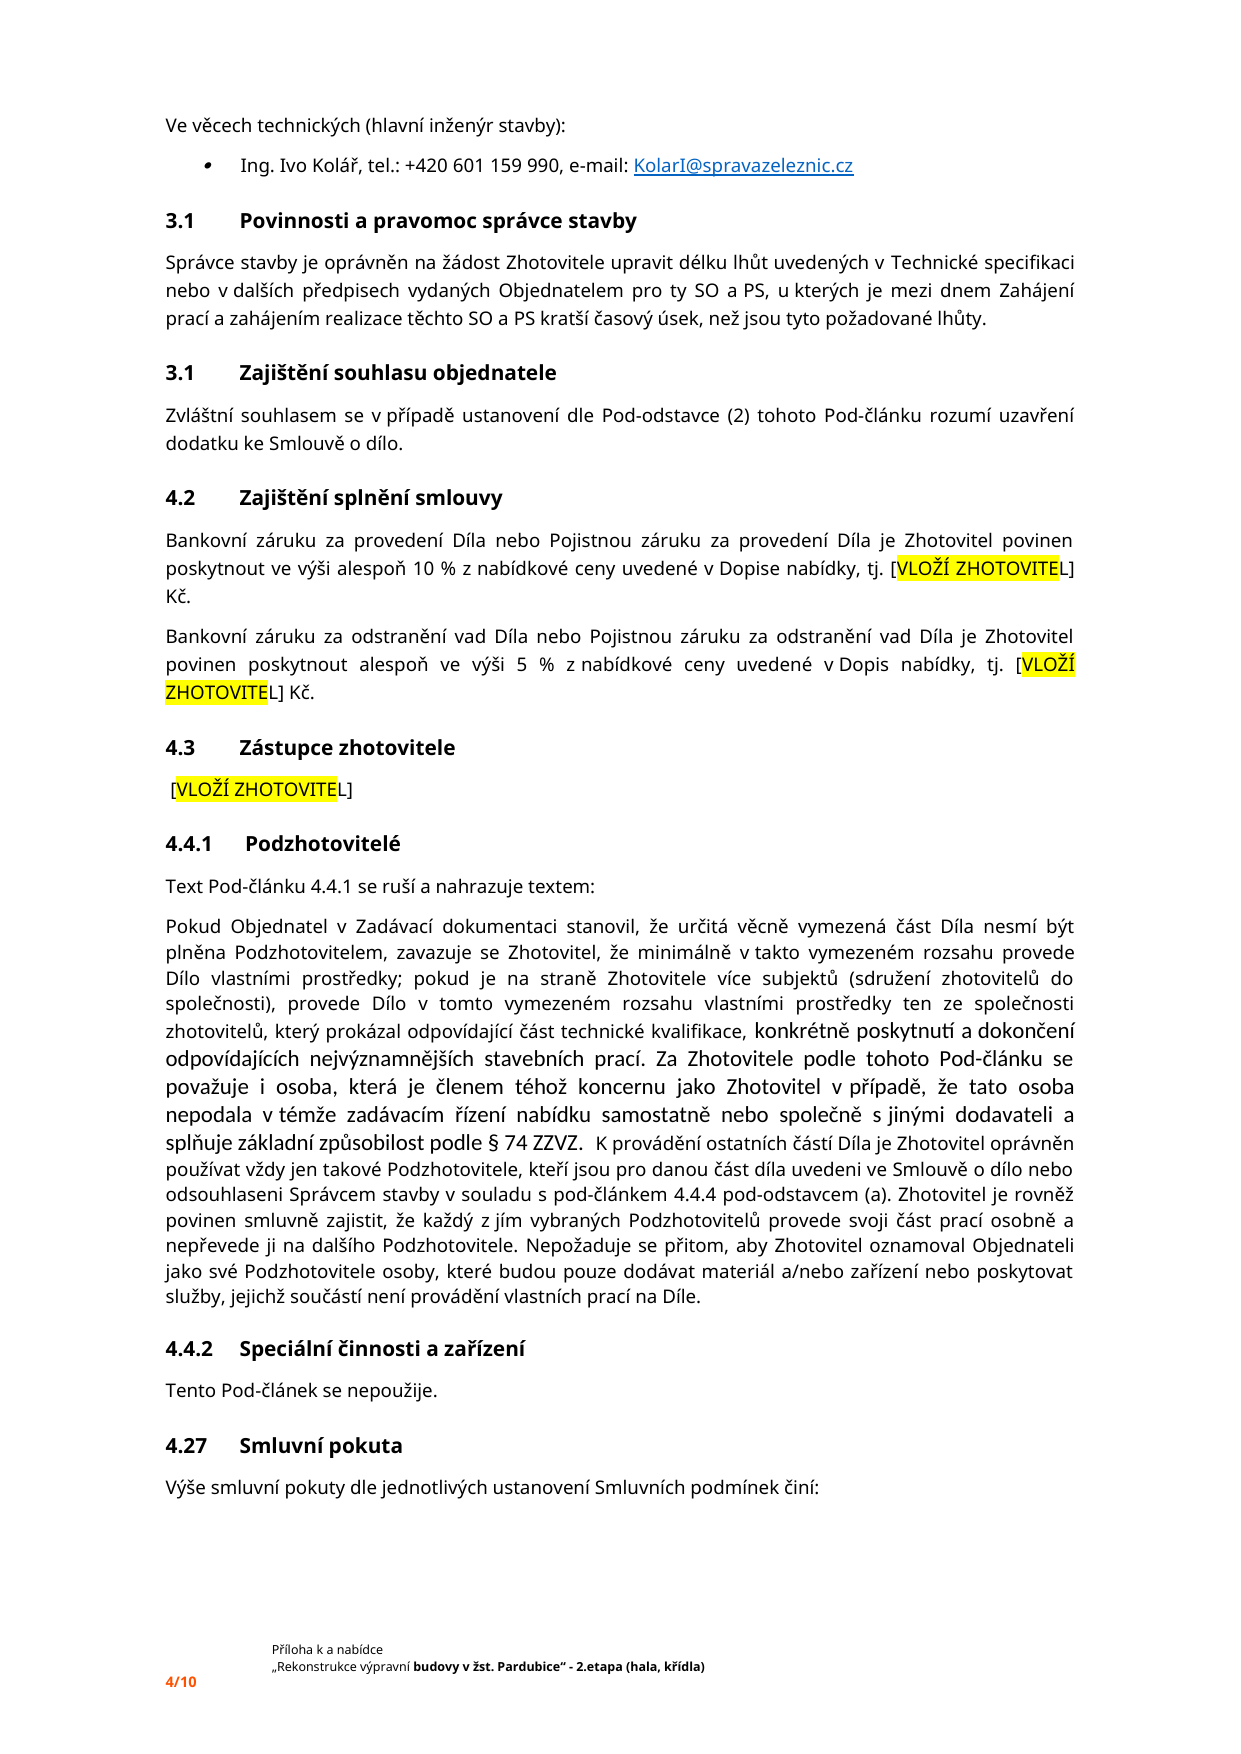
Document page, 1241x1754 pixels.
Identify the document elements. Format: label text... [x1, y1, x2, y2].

text Výše smluvní pokuty dle jednotlivých ustanovení Smluvních podmínek činí: [165, 1474, 1075, 1500]
text Ing. Ivo Kolář, tel.: +420 601 159 990, e-mail: KolarI@spravazeleznic.cz [203, 153, 1075, 178]
text Správce stavby je oprávněn na žádost Zhotovitele upravit délku lhůt uvedených v Technické specifikaci nebo v dalších předpisech vydaných Objednatelem pro ty SO a PS, u kterých je mezi dnem Zahájení prací a zahájením realizace těchto SO a PS kratší časový úsek, než jsou tyto požadované lhůty. [165, 249, 1075, 331]
text Ve věcech technických (hlavní inženýr stavby): [165, 112, 1075, 138]
text Text Pod-článku 4.4.1 se ruší a nahrazuje textem: [165, 873, 1075, 899]
text Zvláštní souhlasem se v případě ustanovení dle Pod-odstavce (2) tohoto Pod-článku rozumí uzavření dodatku ke Smlouvě o dílo. [165, 402, 1075, 456]
text 4.3 Zástupce zhotovitele [165, 733, 1075, 761]
text 4.4.1 Podzhotovitelé [165, 829, 1075, 858]
text [VLOŽÍ ZHOTOVITEL] [337, 776, 1075, 802]
text Bankovní záruku za odstranění vad Díla nebo Pojistnou záruku za odstranění vad Díla je Zhotovitel povinen poskytnout alespoň ve výši 5 % z nabídkové ceny uvedené v Dopis nabídky, tj. [VLOŽÍ ZHOTOVITEL] Kč. [165, 624, 1075, 705]
text Tento Pod-článek se nepoužije. [165, 1378, 1075, 1403]
text Bankovní záruku za provedení Díla nebo Pojistnou záruku za provedení Díla je Zhotovitel povinen poskytnout ve výši alespoň 10 % z nabídkové ceny uvedené v Dopise nabídky, tj. [VLOŽÍ ZHOTOVITEL] Kč. [165, 527, 1075, 609]
text 3.1 Zajištění souhlasu objednatele [165, 358, 1075, 387]
text 4.2 Zajištění splnění smlouvy [165, 483, 1075, 512]
text 4.27 Smluvní pokuta [165, 1431, 1075, 1459]
text Pokud Objednatel v Zadávací dokumentaci stanovil, že určitá věcně vymezená část Díla nesmí být plněna Podzhotovitelem, zavazuje se Zhotovitel, že minimálně v takto vymezeném rozsahu provede Dílo vlastními prostředky; pokud je na straně Zhotovitele více subjektů (sdružení zhotovitelů do společnosti), provede Dílo v tomto vymezeném rozsahu vlastními prostředky ten ze společnosti zhotovitelů, který prokázal odpovídající část technické kvalifikace, konkrétně poskytnutí a dokončení odpovídajících nejvýznamnějších stavebních prací. Za Zhotovitele podle tohoto Pod-článku se považuje i osoba, která je členem téhož koncernu jako Zhotovitel v případě, že tato osoba nepodala v témže zadávacím řízení nabídku samostatně nebo společně s jinými dodavateli a splňuje základní způsobilost podle § 74 ZZVZ. K provádění ostatních částí Díla je Zhotovitel oprávněn používat vždy jen takové Podzhotovitele, kteří jsou pro danou část díla uvedeni ve Smlouvě o dílo nebo odsouhlaseni Správcem stavby v souladu s pod-článkem 4.4.4 pod-odstavcem (a). Zhotovitel je rovněž povinen smluvně zajistit, že každý z jím vybraných Podzhotovitelů provede svoji část prací osobně a nepřevede ji na dalšího Podzhotovitele. Nepožaduje se přitom, aby Zhotovitel oznamoval Objednateli jako své Podzhotovitele osoby, které budou pouze dodávat materiál a/nebo zařízení nebo poskytovat služby, jejichž součástí není provádění vlastních prací na Díle. [165, 914, 1075, 1309]
text 3.1 Povinnosti a pravomoc správce stavby [165, 206, 1075, 234]
text 4.4.2 Speciální činnosti a zařízení [165, 1334, 1075, 1362]
